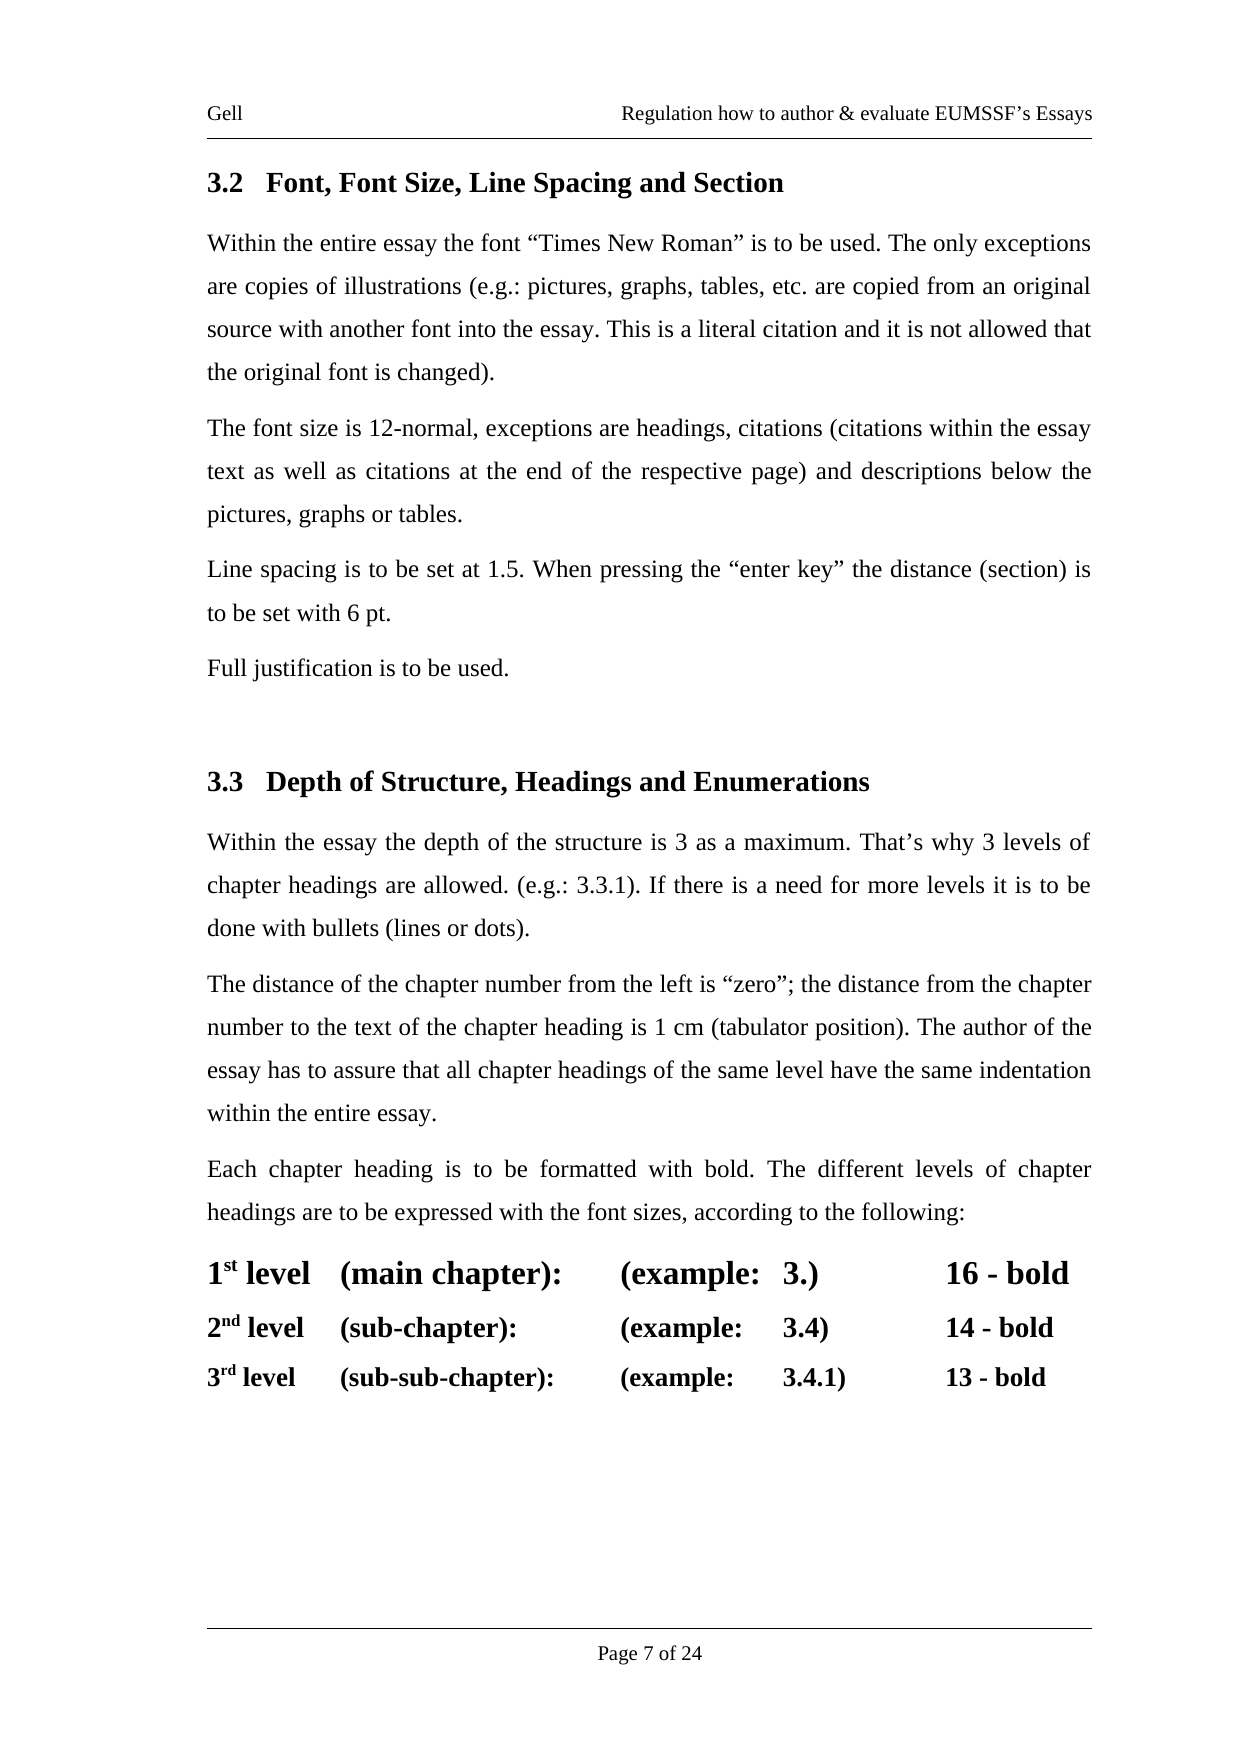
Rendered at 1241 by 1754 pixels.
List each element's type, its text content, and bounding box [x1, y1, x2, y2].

text Full justification is to be used. [207, 653, 1092, 682]
text Within the entire essay the font “Times New Roman” is to be used. The only exceptions are copies of illustrations (e.g.: pictures, graphs, tables, etc. are copied from an original source with another font into the essay. This is a literal citation and it is not allowed that the original font is changed). [207, 228, 1092, 386]
text Each chapter heading is to be formatted with bold. The different levels of chapter headings are to be expressed with the font sizes, according to the following: [207, 1154, 1092, 1226]
text The font size is 12-normal, exceptions are headings, citations (citations within the essay text as well as citations at the end of the respective page) and descriptions below the pictures, graphs or tables. [207, 413, 1092, 528]
text 3.2 Font, Font Size, Line Spacing and Section [207, 165, 1092, 198]
text 3rd level (sub-sub-chapter): (example: 3.4.1) 13 - bold [207, 1361, 1092, 1392]
text The distance of the chapter number from the left is “zero”; the distance from the chapter number to the text of the chapter heading is 1 cm (tabulator position). The author of the essay has to assure that all chapter headings of the same level have the same indentation within the entire essay. [207, 969, 1092, 1127]
text 2nd level (sub-chapter): (example: 3.4) 14 - bold [207, 1310, 1092, 1344]
text Within the essay the depth of the structure is 3 as a maximum. That’s why 3 levels of chapter headings are allowed. (e.g.: 3.3.1). If there is a need for more levels it is to be done with bullets (lines or dots). [207, 827, 1092, 942]
text 1st level (main chapter): (example: 3.) 16 - bold [207, 1253, 1092, 1291]
text Line spacing is to be set at 1.5. When pressing the “enter key” the distance (section) is to be set with 6 pt. [207, 554, 1092, 626]
text 3.3 Depth of Structure, Headings and Enumerations [207, 764, 1092, 798]
